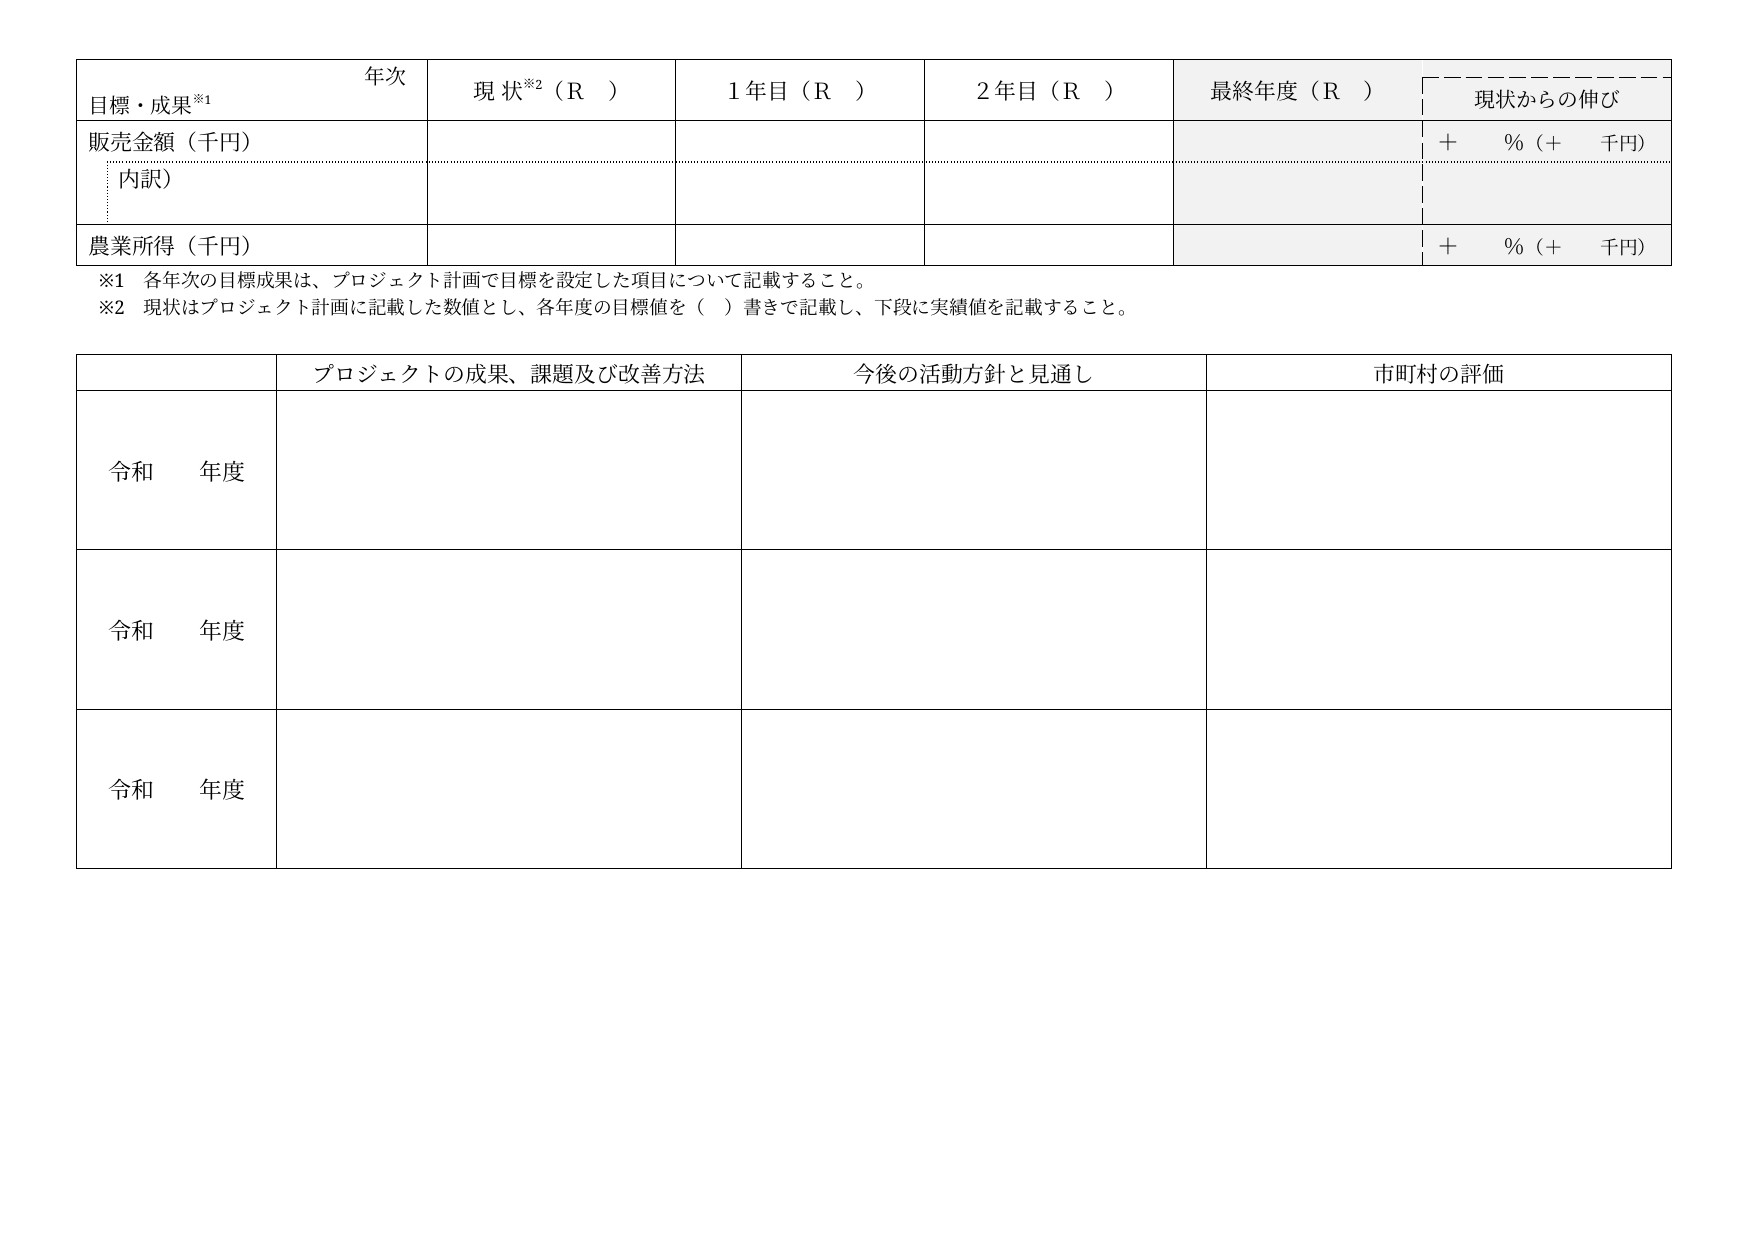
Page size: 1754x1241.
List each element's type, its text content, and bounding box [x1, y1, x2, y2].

table_cell [1207, 550, 1671, 709]
table_cell [1207, 391, 1671, 549]
table_cell 現状からの伸び [1423, 77, 1671, 120]
table_cell ＋ ％（＋ 千円） [1423, 225, 1671, 265]
table_cell [925, 225, 1173, 265]
table_cell [277, 550, 741, 709]
table_cell 販売金額（千円） [77, 121, 427, 161]
table_cell [676, 121, 924, 161]
table_cell 令和 年度 [77, 391, 276, 549]
table_cell [428, 121, 675, 161]
table_cell 農業所得（千円） [77, 225, 427, 265]
table_cell [1174, 121, 1422, 161]
table_cell [742, 391, 1206, 549]
table_cell [1174, 161, 1422, 224]
text ※1 各年次の目標成果は、プロジェクト計画で目標を設定した項目について記載すること。 [99, 266, 1674, 293]
text ※2 現状はプロジェクト計画に記載した数値とし、各年度の目標値を（ ）書きで記載し、下段に実績値を記載すること。 [99, 293, 1674, 320]
table_cell [925, 121, 1173, 161]
table_cell [1423, 161, 1671, 224]
table_cell [1174, 225, 1422, 265]
table_header １年目（Ｒ ） [676, 60, 924, 120]
table_cell [77, 161, 107, 224]
table_header ２年目（Ｒ ） [925, 60, 1173, 120]
table_cell [1207, 710, 1671, 868]
table_cell [676, 161, 924, 224]
table_header 市町村の評価 [1207, 355, 1671, 390]
table_cell [925, 161, 1173, 224]
table_cell [277, 710, 741, 868]
table_header 今後の活動方針と見通し [742, 355, 1206, 390]
table_cell ＋ ％（＋ 千円） [1423, 121, 1671, 161]
table_cell [277, 391, 741, 549]
table_cell 令和 年度 [77, 710, 276, 868]
table_cell [428, 161, 675, 224]
table_header [77, 355, 276, 390]
table_cell [428, 225, 675, 265]
table_header 現 状※2（Ｒ ） [428, 60, 675, 120]
table_cell 内訳） [107, 161, 427, 224]
table_cell [742, 550, 1206, 709]
table_header プロジェクトの成果、課題及び改善方法 [277, 355, 741, 390]
table_cell [676, 225, 924, 265]
table_cell 令和 年度 [77, 550, 276, 709]
table_header 最終年度（Ｒ ） [1174, 60, 1422, 120]
table_header 年次 目標・成果※1 [77, 60, 427, 120]
table_header [1423, 60, 1671, 77]
table_cell [742, 710, 1206, 868]
